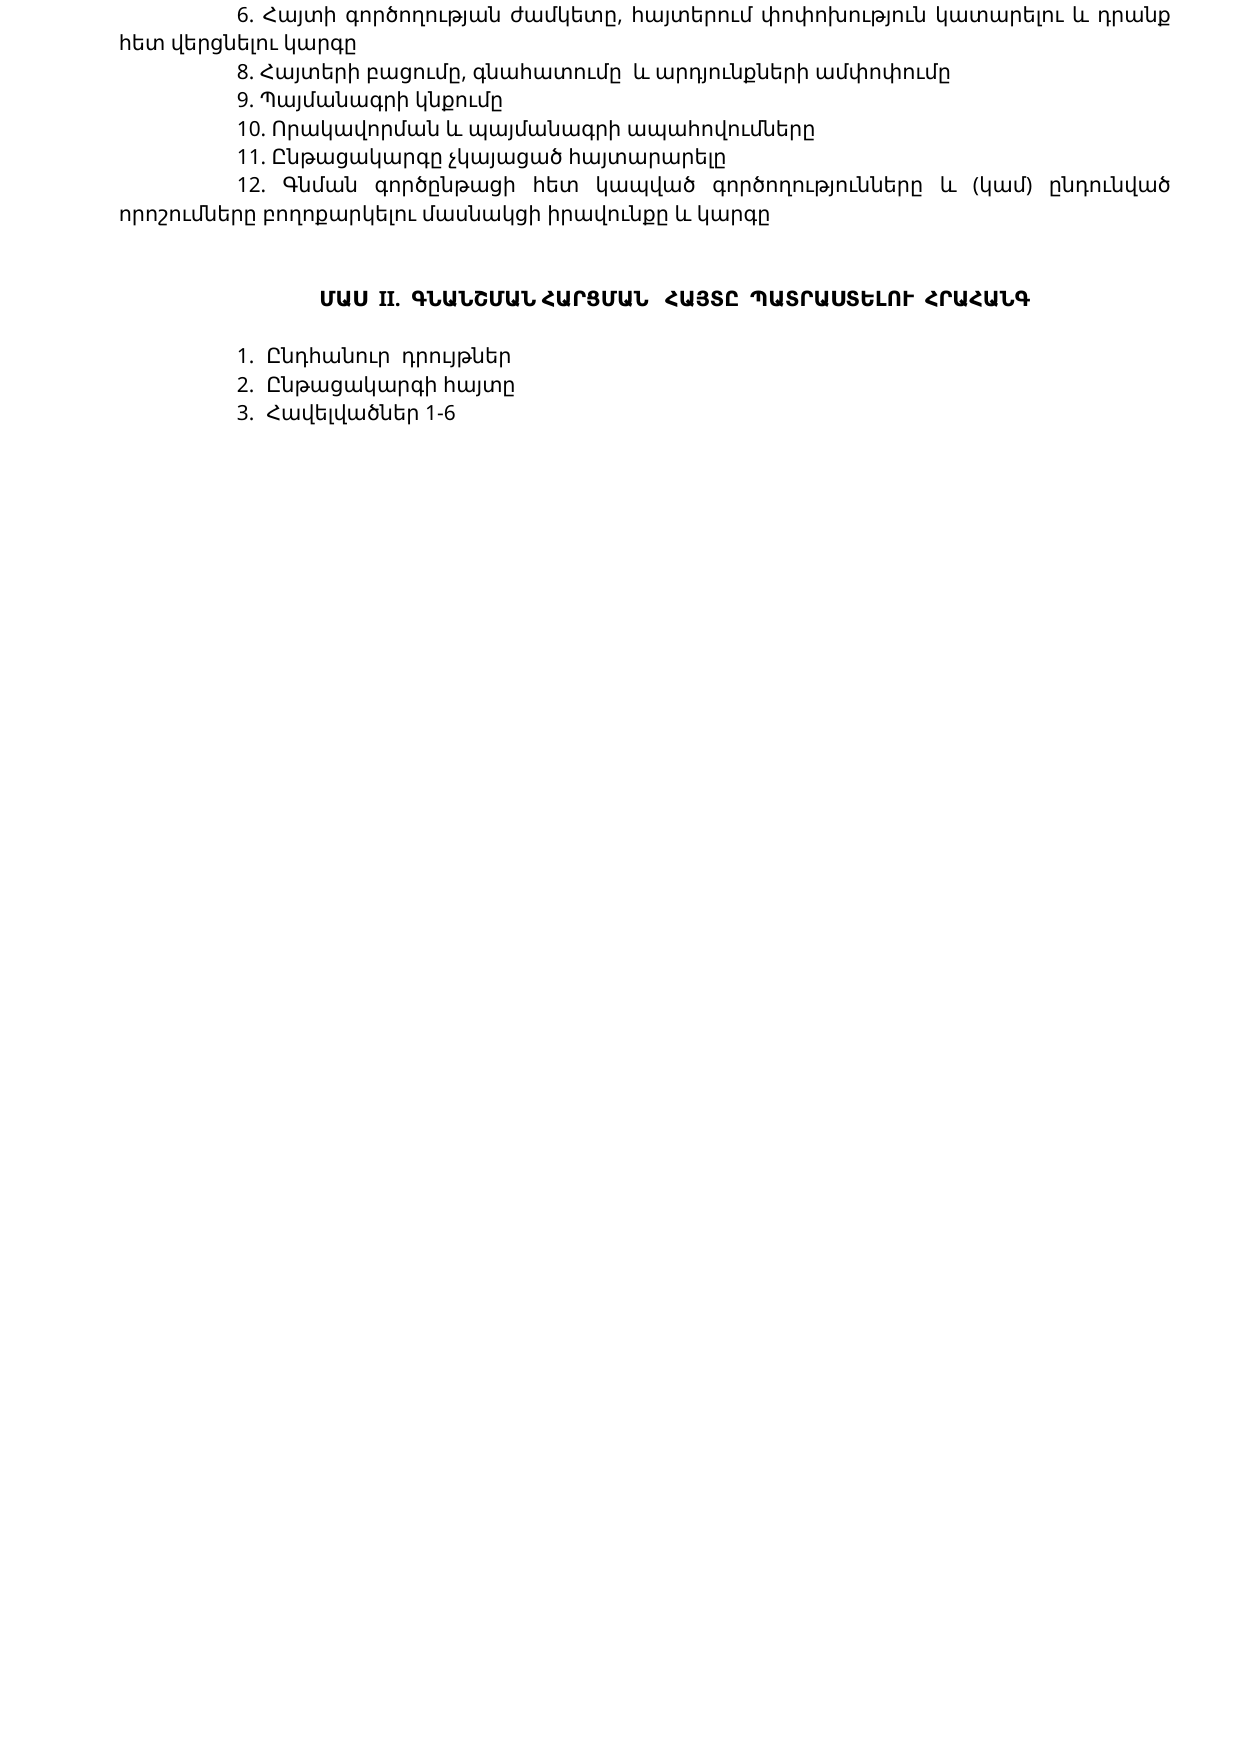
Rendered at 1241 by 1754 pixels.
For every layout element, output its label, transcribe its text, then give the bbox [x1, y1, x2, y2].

text 12. Գնման գործընթացի հետ կապված գործողությունները և (կամ) ընդունված որոշումները բողոքարկելու մասնակցի իրավունքը և կարգը [118, 171, 1171, 227]
text ՄԱՍ II. ԳՆԱՆՇՄԱՆ ՀԱՐՑՄԱՆ ՀԱՅՏԸ ՊԱՏՐԱՍՏԵԼՈՒ ՀՐԱՀԱՆԳ [118, 284, 1171, 313]
text 10. Որակավորման և պայմանագրի ապահովումները [118, 114, 1171, 142]
text 6. Հայտի գործողության ժամկետը, հայտերում փոփոխություն կատարելու և դրանք հետ վերցնելու կարգը [118, 0, 1171, 57]
text 1. Ընդհանուր դրույթներ [118, 341, 1171, 370]
text 2. Ընթացակարգի հայտը [118, 370, 1171, 398]
text 9. Պայմանագրի կնքումը [118, 85, 1171, 114]
text 8. Հայտերի բացումը, գնահատումը և արդյունքների ամփոփումը [118, 57, 1171, 85]
text 3. Հավելվածներ 1-6 [118, 398, 1171, 427]
text 11. Ընթացակարգը չկայացած հայտարարելը [118, 142, 1171, 171]
